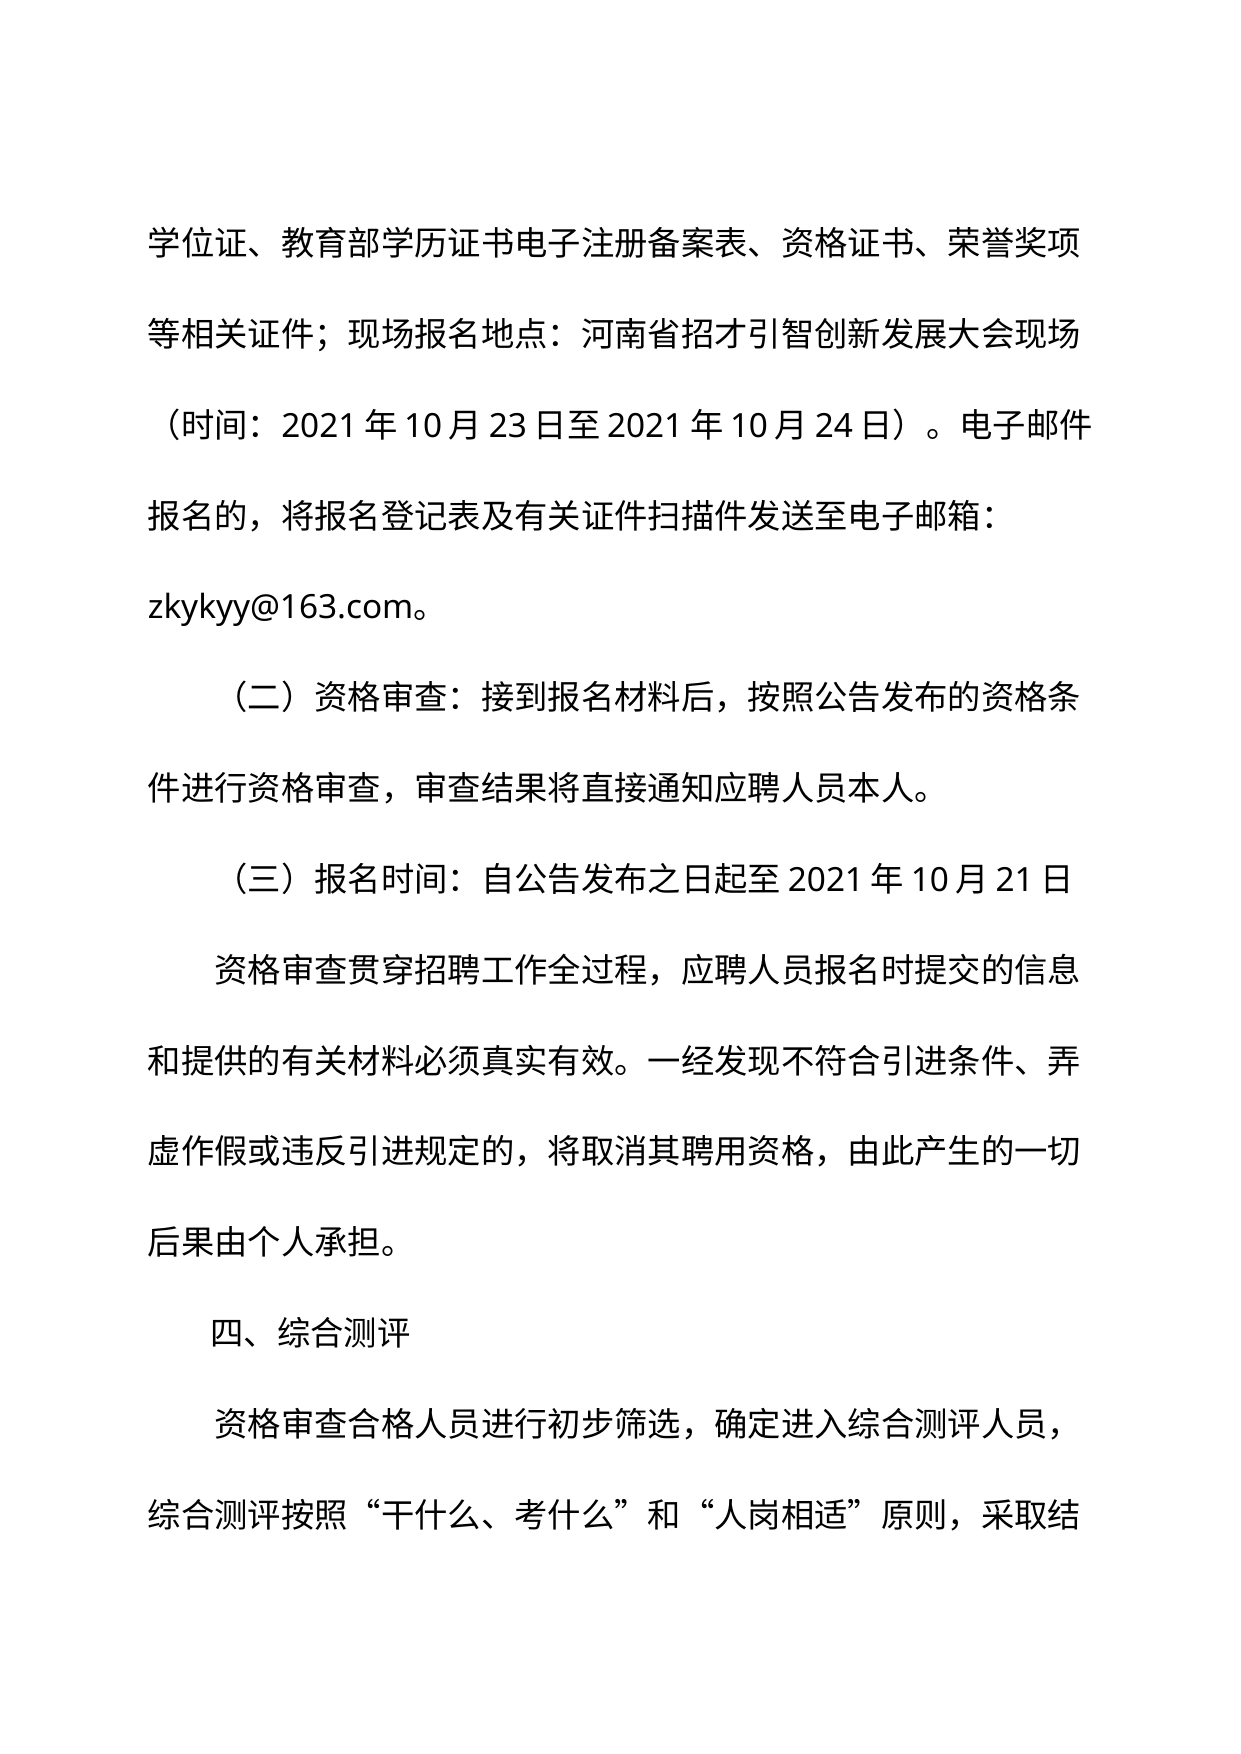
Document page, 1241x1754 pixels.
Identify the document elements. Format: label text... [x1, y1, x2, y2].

text 资格审查贯穿招聘工作全过程，应聘人员报名时提交的信息和提供的有关材料必须真实有效。一经发现不符合引进条件、弄虚作假或违反引进规定的，将取消其聘用资格，由此产生的一切后果由个人承担。 [148, 922, 1093, 1286]
text （三）报名时间：自公告发布之日起至2021年10月21日 [148, 832, 1093, 922]
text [148, 196, 1093, 650]
list 综合测评 [148, 1286, 1093, 1377]
text （二）资格审查：接到报名材料后，按照公告发布的资格条件进行资格审查，审查结果将直接通知应聘人员本人。 [148, 650, 1093, 832]
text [148, 1377, 1093, 1558]
